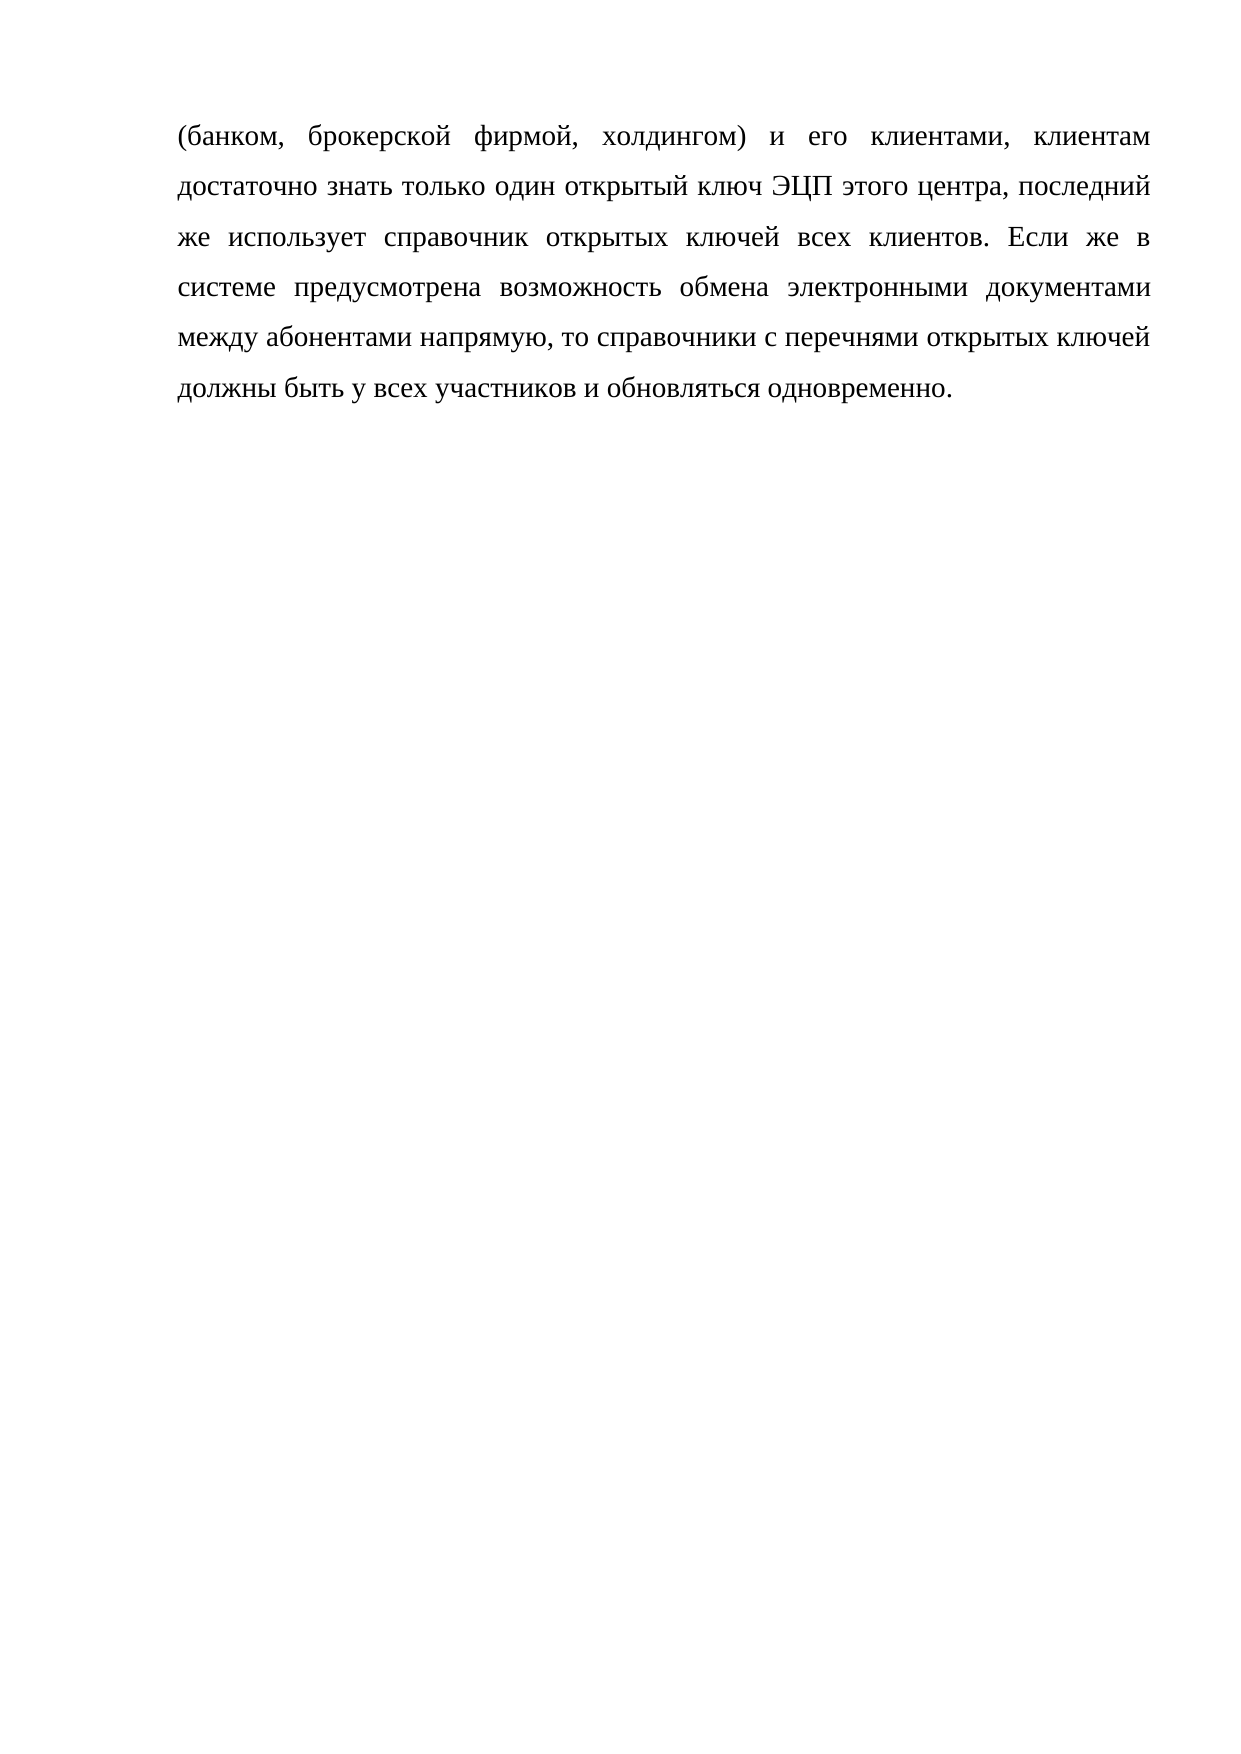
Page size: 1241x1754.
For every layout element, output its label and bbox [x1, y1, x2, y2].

text [177, 118, 1152, 403]
